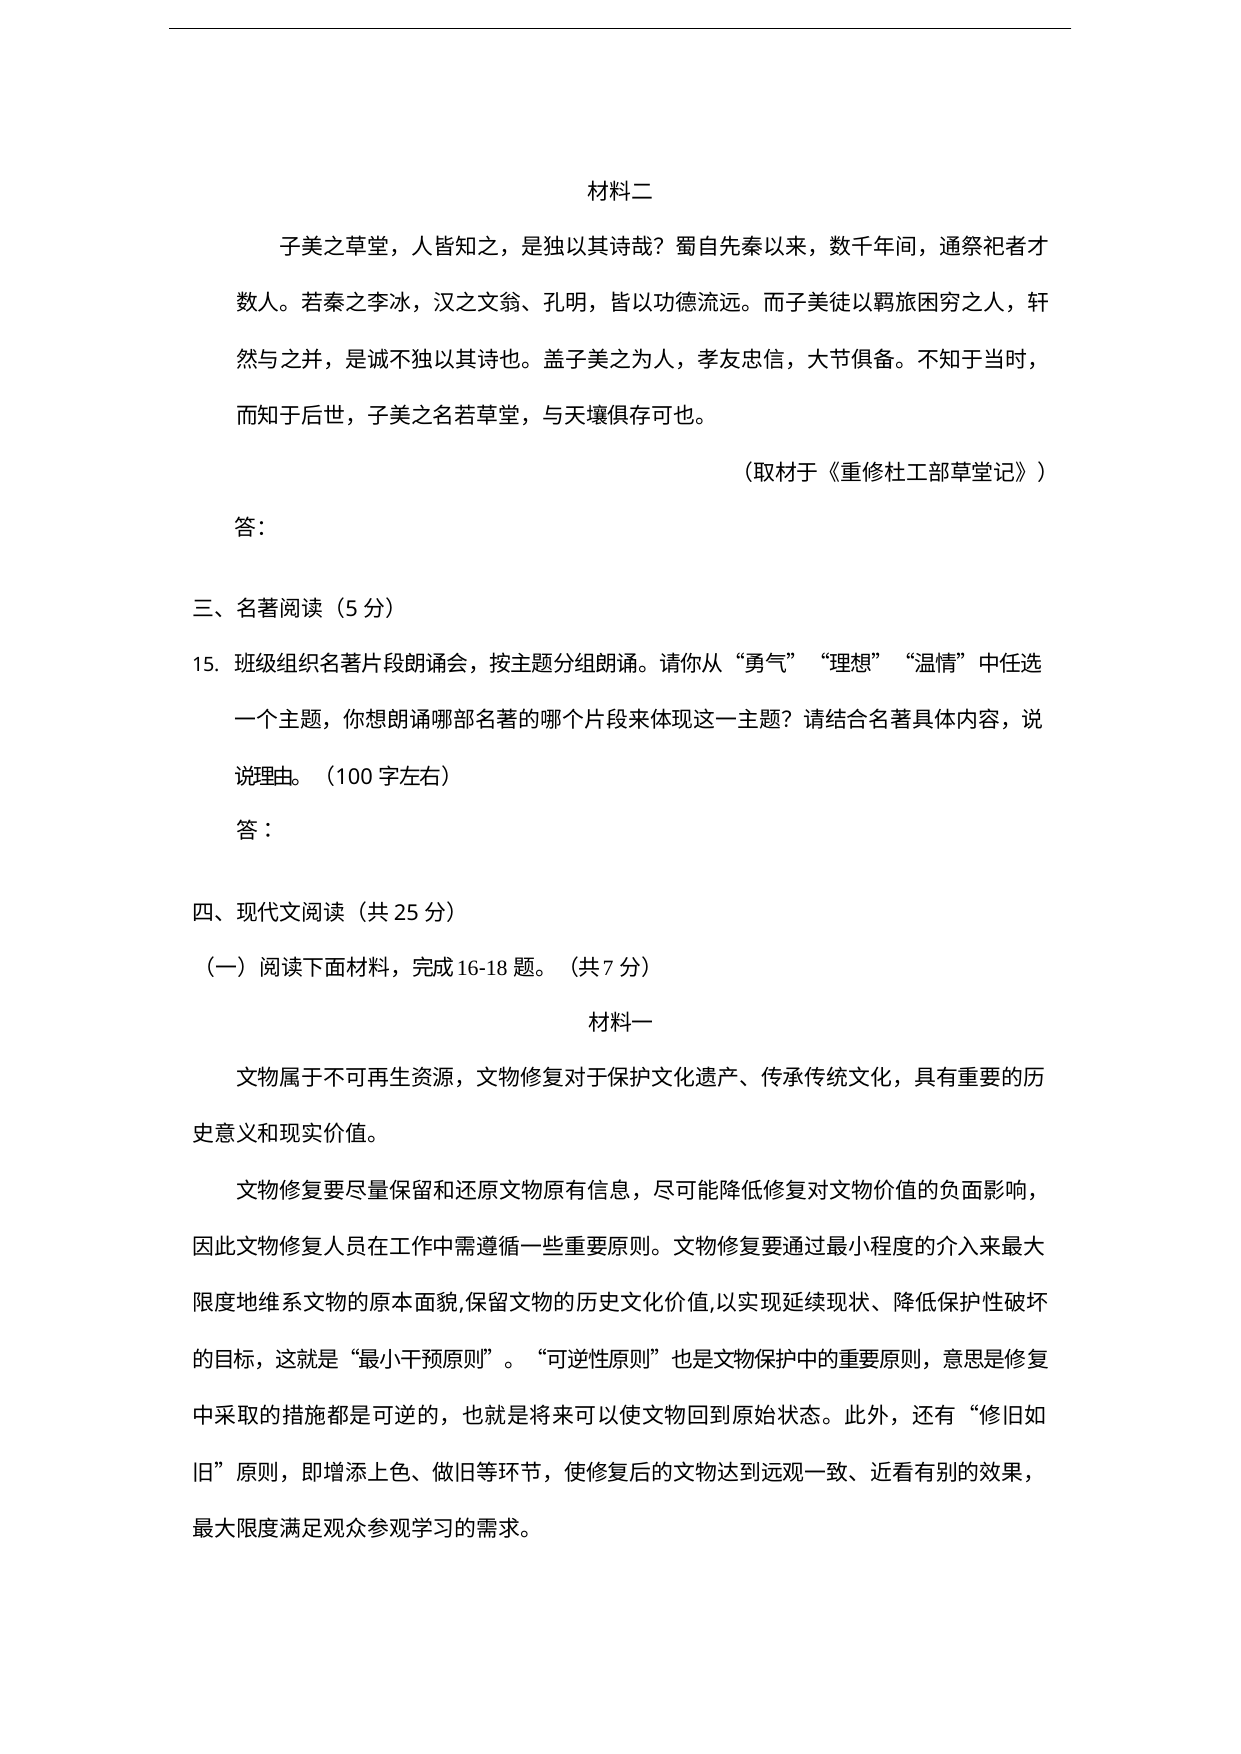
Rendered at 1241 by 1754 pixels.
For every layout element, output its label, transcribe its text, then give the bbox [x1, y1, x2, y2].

text 答： [236, 815, 1071, 845]
text 材料二 [258, 174, 983, 206]
text 文物修复要尽量保留和还原文物原有信息，尽可能降低修复对文物价值的负面影响， 因此文物修复人员在工作中需遵循一些重要原则。文物修复要通过最小程度的介入来最大限度地维系文物的原本面貌,保留文物的历史文化价值,以实现延续现状、降低保护性破坏的目标，这就是“最小干预原则”。“可逆性原则”也是文物保护中的重要原则，意思是修复中采取的措施都是可逆的，也就是将来可以使文物回到原始状态。此外，还有“修旧如旧”原则，即增添上色、做旧等环节，使修复后的文物达到远观一致、近看有别的效果， 最大限度满足观众参观学习的需求。 [192, 1173, 1049, 1543]
text 答： [234, 510, 1071, 542]
text （一）阅读下面材料，完成 16-18 题。（共 7 分） [169, 950, 663, 981]
text 三、名著阅读（5 分） [192, 591, 1071, 623]
text （取材于《重修杜工部草堂记》） [731, 455, 1071, 487]
text 文物属于不可再生资源，文物修复对于保护文化遗产、传承传统文化，具有重要的历史意义和现实价值。 [192, 1060, 1048, 1148]
list 班级组织名著片段朗诵会，按主题分组朗诵。请你从“勇气”“理想”“温情”中任选一个主题，你想朗诵哪部名著的哪个片段来体现这一主题？请结合名著具体内容，说说理由。（100 字左右） [192, 646, 1045, 790]
text 四、现代文阅读（共 25 分） [192, 894, 1071, 926]
text 材料一 [169, 1005, 653, 1036]
text 子美之草堂，人皆知之，是独以其诗哉？蜀自先秦以来，数千年间，通祭祀者才数人。若秦之李冰，汉之文翁、孔明，皆以功德流远。而子美徒以羁旅困穷之人，轩然与之并，是诚不独以其诗也。盖子美之为人，孝友忠信，大节俱备。不知于当时， 而知于后世，子美之名若草堂，与天壤俱存可也。 [236, 229, 1049, 430]
